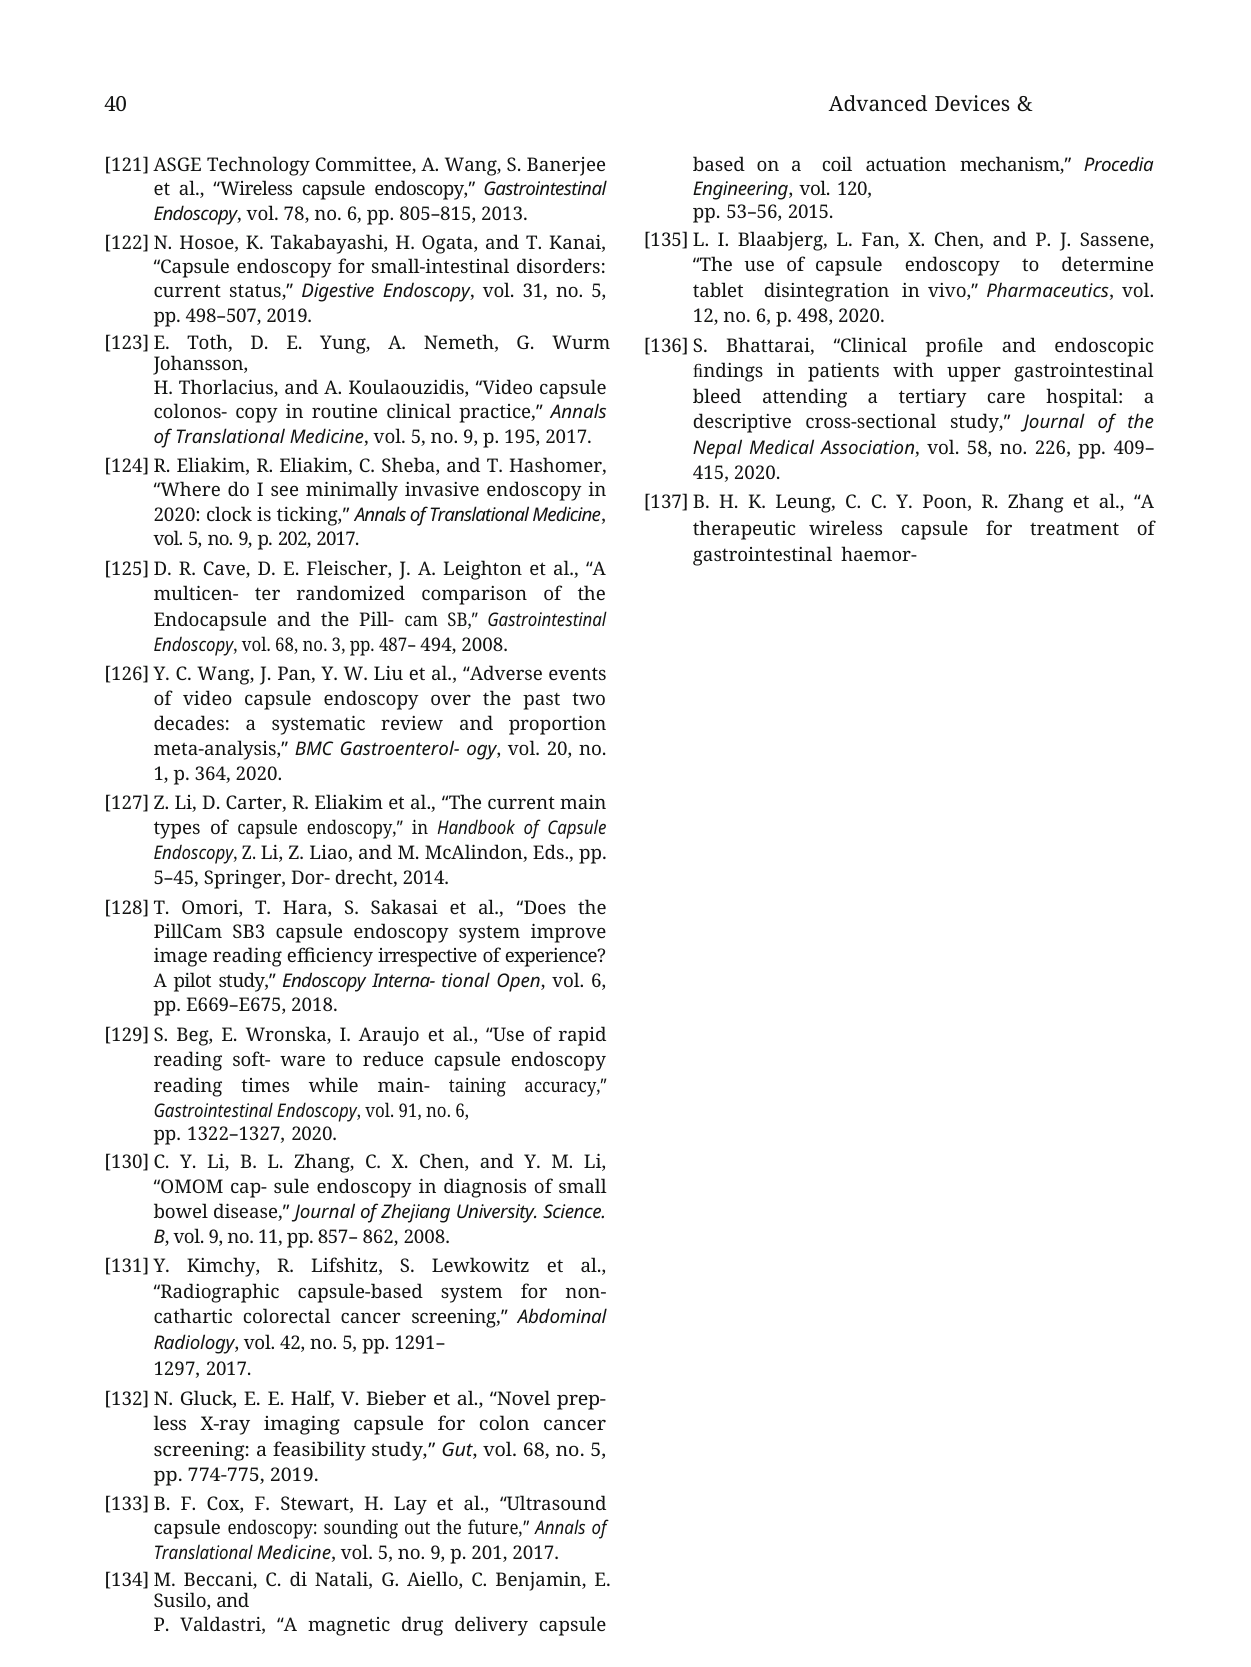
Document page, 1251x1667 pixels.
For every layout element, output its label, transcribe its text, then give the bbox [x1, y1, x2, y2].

list C. Y. Li, B. L. Zhang, C. X. Chen, and Y. M. Li, “OMOM cap- sule endoscopy in diagnosis of small bowel disease,” Journal of Zhejiang University. Science. B, vol. 9, no. 11, pp. 857– 862, 2008. [104, 1149, 606, 1249]
list ASGE Technology Committee, A. Wang, S. Banerjee et al., “Wireless capsule endoscopy,” Gastrointestinal Endoscopy, vol. 78, no. 6, pp. 805–815, 2013. [104, 152, 606, 225]
list Y. Kimchy, R. Lifshitz, S. Lewkowitz et al., “Radiographic capsule-based system for non-cathartic colorectal cancer screening,” Abdominal Radiology, vol. 42, no. 5, pp. 1291– [104, 1253, 607, 1355]
list R. Eliakim, R. Eliakim, C. Sheba, and T. Hashomer, “Where do I see minimally invasive endoscopy in 2020: clock is ticking,” Annals of Translational Medicine, vol. 5, no. 9, p. 202, 2017. [104, 453, 607, 551]
list S. Beg, E. Wronska, I. Araujo et al., “Use of rapid reading soft- ware to reduce capsule endoscopy reading times while main- taining accuracy,” Gastrointestinal Endoscopy, vol. 91, no. 6, [104, 1021, 606, 1123]
text H. Thorlacius, and A. Koulaouzidis, “Video capsule colonos- copy in routine clinical practice,” Annals of Translational Medicine, vol. 5, no. 9, p. 195, 2017. [153, 375, 606, 449]
text P. Valdastri, “A magnetic drug delivery capsule based on a coil actuation mechanism,” Procedia Engineering, vol. 120, [693, 152, 1154, 201]
text pp. 1322–1327, 2020. [153, 1123, 611, 1145]
list M. Beccani, C. di Natali, G. Aiello, C. Benjamin, E. Susilo, and [104, 1569, 611, 1611]
list Z. Li, D. Carter, R. Eliakim et al., “The current main types of capsule endoscopy,” in Handbook of Capsule Endoscopy, Z. Li, Z. Liao, and M. McAlindon, Eds., pp. 5–45, Springer, Dor- drecht, 2014. [104, 790, 606, 890]
text P. Valdastri, “A magnetic drug delivery capsule based on a coil actuation mechanism,” Procedia Engineering, vol. 120, [153, 1611, 606, 1636]
list N. Gluck, E. E. Half, V. Bieber et al., “Novel prep-less X-ray imaging capsule for colon cancer screening: a feasibility study,” Gut, vol. 68, no. 5, pp. 774-775, 2019. [104, 1385, 606, 1487]
list E. Toth, D. E. Yung, A. Nemeth, G. Wurm Johansson, [104, 333, 611, 375]
list B. F. Cox, F. Stewart, H. Lay et al., “Ultrasound capsule endoscopy: sounding out the future,” Annals of Translational Medicine, vol. 5, no. 9, p. 201, 2017. [104, 1491, 606, 1565]
list L. I. Blaabjerg, L. Fan, X. Chen, and P. J. Sassene, “The use of capsule endoscopy to determine tablet disintegration in vivo,” Pharmaceutics, vol. 12, no. 6, p. 498, 2020. [643, 226, 1154, 328]
list B. H. K. Leung, C. C. Y. Poon, R. Zhang et al., “A therapeutic wireless capsule for treatment of gastrointestinal haemor- [643, 489, 1154, 567]
text 1297, 2017. [153, 1356, 611, 1381]
text pp. 53–56, 2015. [693, 201, 1158, 223]
list D. R. Cave, D. E. Fleischer, J. A. Leighton et al., “A multicen- ter randomized comparison of the Endocapsule and the Pill- cam SB,” Gastrointestinal Endoscopy, vol. 68, no. 3, pp. 487– 494, 2008. [104, 555, 606, 657]
list S. Bhattarai, “Clinical proﬁle and endoscopic ﬁndings in patients with upper gastrointestinal bleed attending a tertiary care hospital: a descriptive cross-sectional study,” Journal of the Nepal Medical Association, vol. 58, no. 226, pp. 409– 415, 2020. [643, 332, 1154, 485]
list N. Hosoe, K. Takabayashi, H. Ogata, and T. Kanai, “Capsule endoscopy for small-intestinal disorders: current status,” Digestive Endoscopy, vol. 31, no. 5, pp. 498–507, 2019. [104, 230, 606, 328]
list T. Omori, T. Hara, S. Sakasai et al., “Does the PillCam SB3 capsule endoscopy system improve image reading eﬃciency irrespective of experience? A pilot study,” Endoscopy Interna- tional Open, vol. 6, pp. E669–E675, 2018. [104, 894, 606, 1017]
list Y. C. Wang, J. Pan, Y. W. Liu et al., “Adverse events of video capsule endoscopy over the past two decades: a systematic review and proportion meta-analysis,” BMC Gastroenterol- ogy, vol. 20, no. 1, p. 364, 2020. [104, 661, 606, 786]
